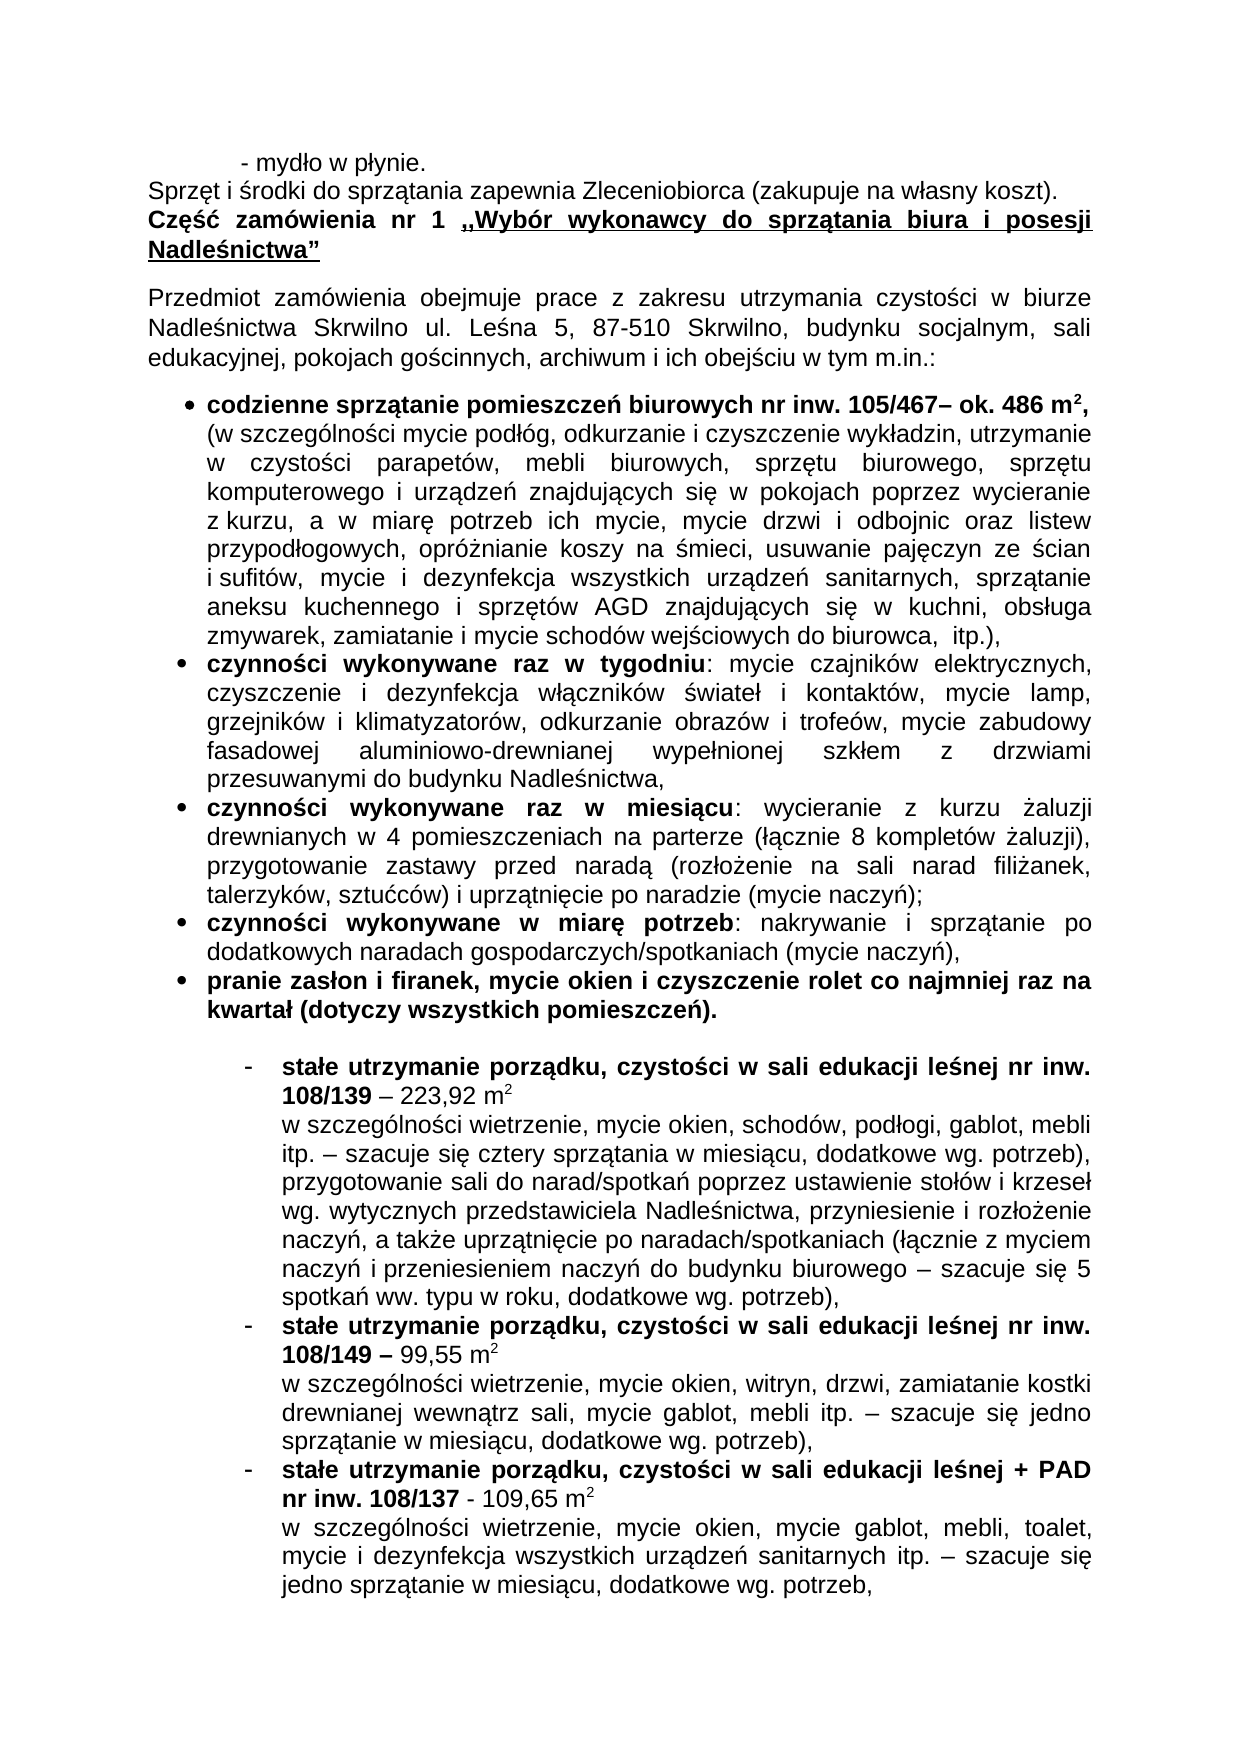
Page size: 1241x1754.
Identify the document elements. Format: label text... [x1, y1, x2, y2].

list czynności wykonywane raz w miesiącu: wycieranie z kurzu żaluzji drewnianych w 4 pomieszczeniach na parterze (łącznie 8 kompletów żaluzji), przygotowanie zastawy przed naradą (rozłożenie na sali narad filiżanek, talerzyków, sztućców) i uprzątnięcie po naradzie (mycie naczyń); [177, 793, 1093, 908]
list w szczególności wietrzenie, mycie okien, mycie gablot, mebli, toalet, mycie i dezynfekcja wszystkich urządzeń sanitarnych itp. – szacuje się jedno sprzątanie w miesiącu, dodatkowe wg. potrzeb, [282, 1513, 1093, 1599]
text Przedmiot zamówienia obejmuje prace z zakresu utrzymania czystości w biurze Nadleśnictwa Skrwilno ul. Leśna 5, 87-510 Skrwilno, budynku socjalnym, sali edukacyjnej, pokojach gościnnych, archiwum i ich obejściu w tym m.in.: [148, 283, 1093, 372]
list stałe utrzymanie porządku, czystości w sali edukacji leśnej nr inw. 108/149 – 99,55 m2 [244, 1311, 1093, 1369]
list czynności wykonywane raz w tygodniu: mycie czajników elektrycznych, czyszczenie i dezynfekcja włączników świateł i kontaktów, mycie lamp, grzejników i klimatyzatorów, odkurzanie obrazów i trofeów, mycie zabudowy fasadowej aluminiowo-drewnianej wypełnionej szkłem z drzwiami przesuwanymi do budynku Nadleśnictwa, [177, 649, 1093, 793]
list stałe utrzymanie porządku, czystości w sali edukacji leśnej nr inw. 108/139 – 223,92 m2 [244, 1052, 1093, 1110]
text Część zamówienia nr 1 ,,Wybór wykonawcy do sprzątania biura i posesji Nadleśnictwa” [148, 205, 1093, 264]
list pranie zasłon i firanek, mycie okien i czyszczenie rolet co najmniej raz na kwartał (dotyczy wszystkich pomieszczeń). [177, 966, 1093, 1023]
list czynności wykonywane w miarę potrzeb: nakrywanie i sprzątanie po dodatkowych naradach gospodarczych/spotkaniach (mycie naczyń), [177, 908, 1093, 966]
text Sprzęt i środki do sprzątania zapewnia Zleceniobiorca (zakupuje na własny koszt). [148, 176, 1093, 205]
list w szczególności wietrzenie, mycie okien, schodów, podłogi, gablot, mebli itp. – szacuje się cztery sprzątania w miesiącu, dodatkowe wg. potrzeb), przygotowanie sali do narad/spotkań poprzez ustawienie stołów i krzeseł wg. wytycznych przedstawiciela Nadleśnictwa, przyniesienie i rozłożenie naczyń, a także uprzątnięcie po naradach/spotkaniach (łącznie z myciem naczyń i przeniesieniem naczyń do budynku biurowego – szacuje się 5 spotkań ww. typu w roku, dodatkowe wg. potrzeb), [282, 1110, 1093, 1311]
text - mydło w płynie. [240, 148, 1093, 176]
list codzienne sprzątanie pomieszczeń biurowych nr inw. 105/467– ok. 486 m2, [185, 391, 1093, 419]
text (w szczególności mycie podłóg, odkurzanie i czyszczenie wykładzin, utrzymanie w czystości parapetów, mebli biurowych, sprzętu biurowego, sprzętu komputerowego i urządzeń znajdujących się w pokojach poprzez wycieranie z kurzu, a w miarę potrzeb ich mycie, mycie drzwi i odbojnic oraz listew przypodłogowych, opróżnianie koszy na śmieci, usuwanie pajęczyn ze ścian i sufitów, mycie i dezynfekcja wszystkich urządzeń sanitarnych, sprzątanie aneksu kuchennego i sprzętów AGD znajdujących się w kuchni, obsługa zmywarek, zamiatanie i mycie schodów wejściowych do biurowca, itp.), [207, 419, 1093, 649]
list w szczególności wietrzenie, mycie okien, witryn, drzwi, zamiatanie kostki drewnianej wewnątrz sali, mycie gablot, mebli itp. – szacuje się jedno sprzątanie w miesiącu, dodatkowe wg. potrzeb), [282, 1369, 1093, 1455]
list stałe utrzymanie porządku, czystości w sali edukacji leśnej + PAD nr inw. 108/137 - 109,65 m2 [244, 1455, 1093, 1513]
